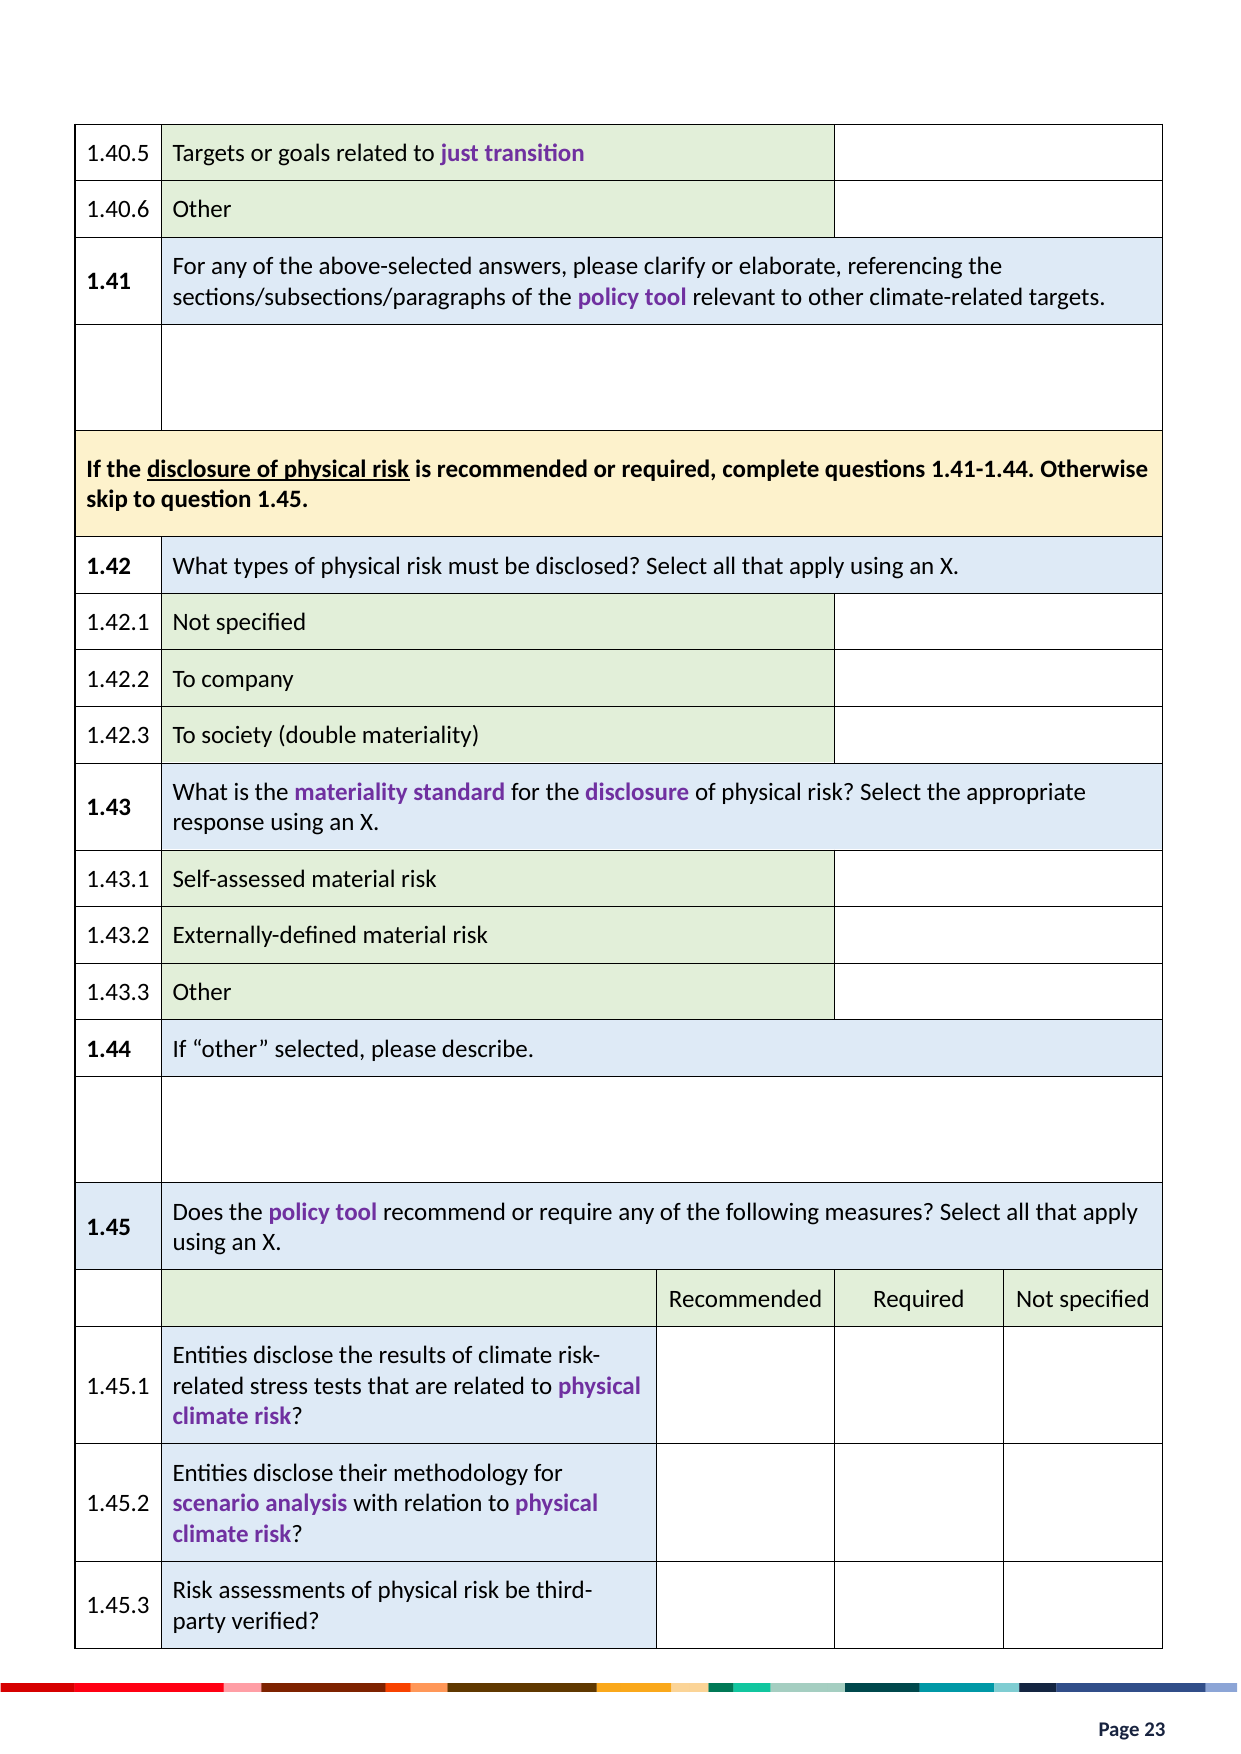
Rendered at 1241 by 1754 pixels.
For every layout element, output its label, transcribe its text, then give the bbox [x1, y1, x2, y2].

table_cell 1.42 [76, 537, 161, 593]
table_cell Risk assessments of physical risk be third-party verified? [162, 1562, 656, 1648]
table_cell 1.42.2 [76, 650, 161, 706]
table_cell [162, 1270, 656, 1326]
table_cell For any of the above-selected answers, please clarify or elaborate, referencing the sections/subsections/paragraphs of the policy tool relevant to other climate-related targets. [162, 238, 1162, 324]
table_cell [835, 1444, 1003, 1561]
table_cell 1.43.3 [76, 964, 161, 1019]
table_cell Externally-defined material risk [162, 907, 834, 963]
table_cell What is the materiality standard for the disclosure of physical risk? Select the appropriate response using an X. [162, 764, 1162, 849]
table_cell Not specified [1004, 1270, 1162, 1326]
table_cell 1.43 [76, 764, 161, 849]
table_cell [657, 1562, 834, 1648]
table_cell [1004, 1562, 1162, 1648]
table_cell 1.40.6 [76, 181, 161, 237]
table_cell 1.44 [76, 1020, 161, 1076]
table_cell [835, 181, 1162, 237]
table_cell [76, 1077, 161, 1182]
table_cell 1.43.2 [76, 907, 161, 963]
table_cell 1.42.1 [76, 594, 161, 649]
table_cell [835, 1562, 1003, 1648]
table_cell 1.41 [76, 238, 161, 324]
table_cell 1.45.3 [76, 1562, 161, 1648]
table_cell [162, 325, 1162, 430]
table_cell [76, 325, 161, 430]
table_cell If “other” selected, please describe. [162, 1020, 1162, 1076]
table_cell Entities disclose the results of climate risk-related stress tests that are related to physical climate risk? [162, 1327, 656, 1443]
table_cell [835, 851, 1162, 906]
table_cell [162, 1077, 1162, 1182]
table_cell What types of physical risk must be disclosed? Select all that apply using an X. [162, 537, 1162, 593]
table_cell 1.45 [76, 1183, 161, 1269]
table_cell If the disclosure of physical risk is recommended or required, complete questions 1.41-1.44. Otherwise skip to question 1.45. [76, 431, 1162, 536]
table_cell 1.42.3 [76, 707, 161, 762]
table_cell [1004, 1444, 1162, 1561]
table_cell Required [835, 1270, 1003, 1326]
table_cell [835, 650, 1162, 706]
picture [0, 1683, 1236, 1692]
table_cell [835, 1327, 1003, 1443]
table_cell [835, 594, 1162, 649]
table_cell Other [162, 181, 834, 237]
table_cell [657, 1444, 834, 1561]
table_cell 1.40.5 [76, 125, 161, 180]
table_cell 1.43.1 [76, 851, 161, 906]
table_cell Entities disclose their methodology for scenario analysis with relation to physical climate risk? [162, 1444, 656, 1561]
table_cell 1.45.2 [76, 1444, 161, 1561]
table_cell Does the policy tool recommend or require any of the following measures? Select all that apply using an X. [162, 1183, 1162, 1269]
table_cell [835, 707, 1162, 762]
table_cell Other [162, 964, 834, 1019]
table_cell [835, 125, 1162, 180]
table_cell [76, 1270, 161, 1326]
table_cell 1.45.1 [76, 1327, 161, 1443]
table_cell To society (double materiality) [162, 707, 834, 762]
table_cell [1004, 1327, 1162, 1443]
table_cell [657, 1327, 834, 1443]
table_cell [835, 964, 1162, 1019]
table_cell To company [162, 650, 834, 706]
table_cell Recommended [657, 1270, 834, 1326]
table_cell [835, 907, 1162, 963]
table_cell Self-assessed material risk [162, 851, 834, 906]
table_cell Not specified [162, 594, 834, 649]
table_cell Targets or goals related to just transition [162, 125, 834, 180]
